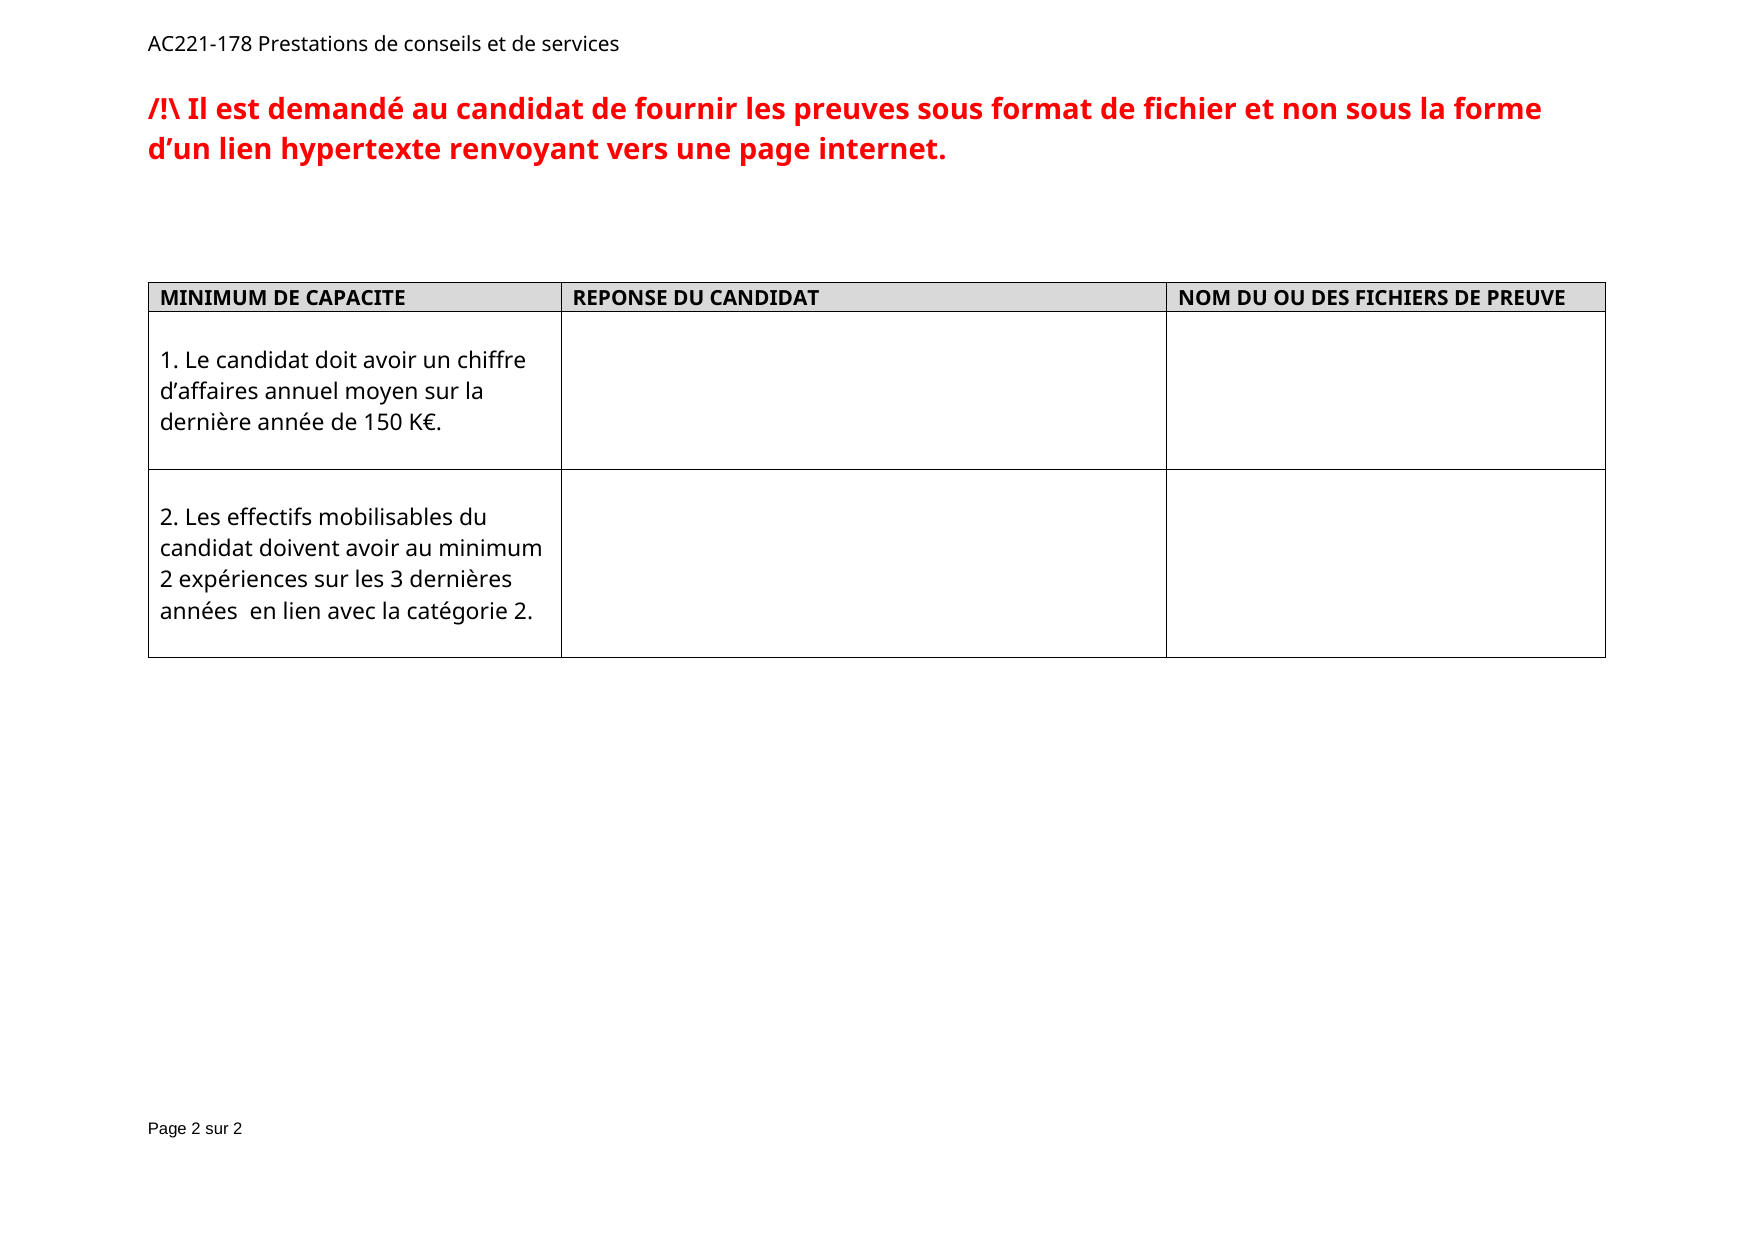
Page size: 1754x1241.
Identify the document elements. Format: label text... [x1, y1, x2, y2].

table_header REPONSE DU CANDIDAT [562, 283, 1166, 311]
table_cell [562, 470, 1166, 657]
table_cell [562, 312, 1166, 468]
table_cell [1167, 470, 1605, 657]
table_cell [1167, 312, 1605, 468]
table_cell 1. Le candidat doit avoir un chiffre d’affaires annuel moyen sur la dernière année de 150 K€. [149, 312, 561, 468]
table_cell 2. Les effectifs mobilisables du candidat doivent avoir au minimum 2 expériences sur les 3 dernières années en lien avec la catégorie 2. [149, 470, 561, 657]
table_header NOM DU OU DES FICHIERS DE PREUVE [1167, 283, 1605, 311]
table_header MINIMUM DE CAPACITE [149, 283, 561, 311]
text /!\ Il est demandé au candidat de fournir les preuves sous format de fichier et non sous la forme d’un lien hypertexte renvoyant vers une page internet. [148, 89, 1606, 168]
